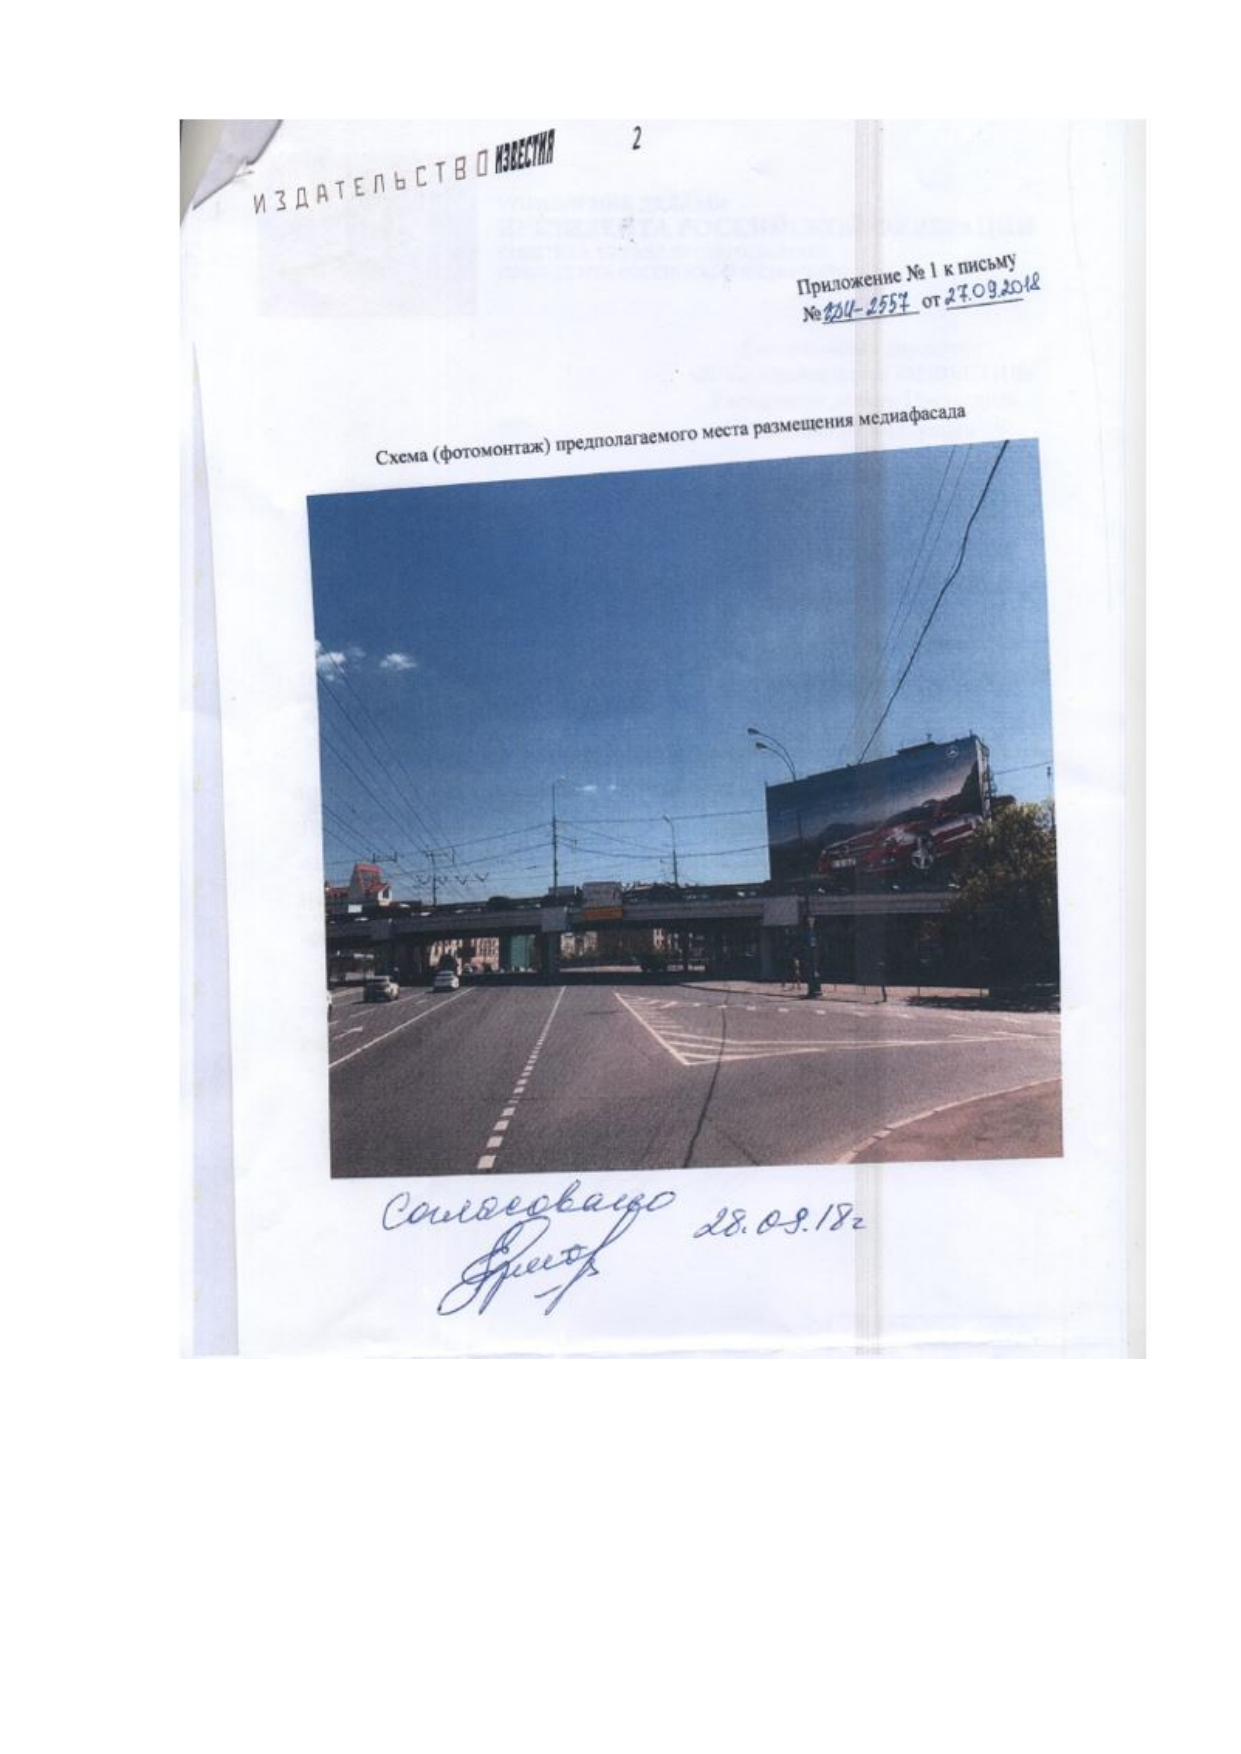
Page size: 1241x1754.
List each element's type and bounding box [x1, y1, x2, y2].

picture [177, 118, 1151, 1359]
